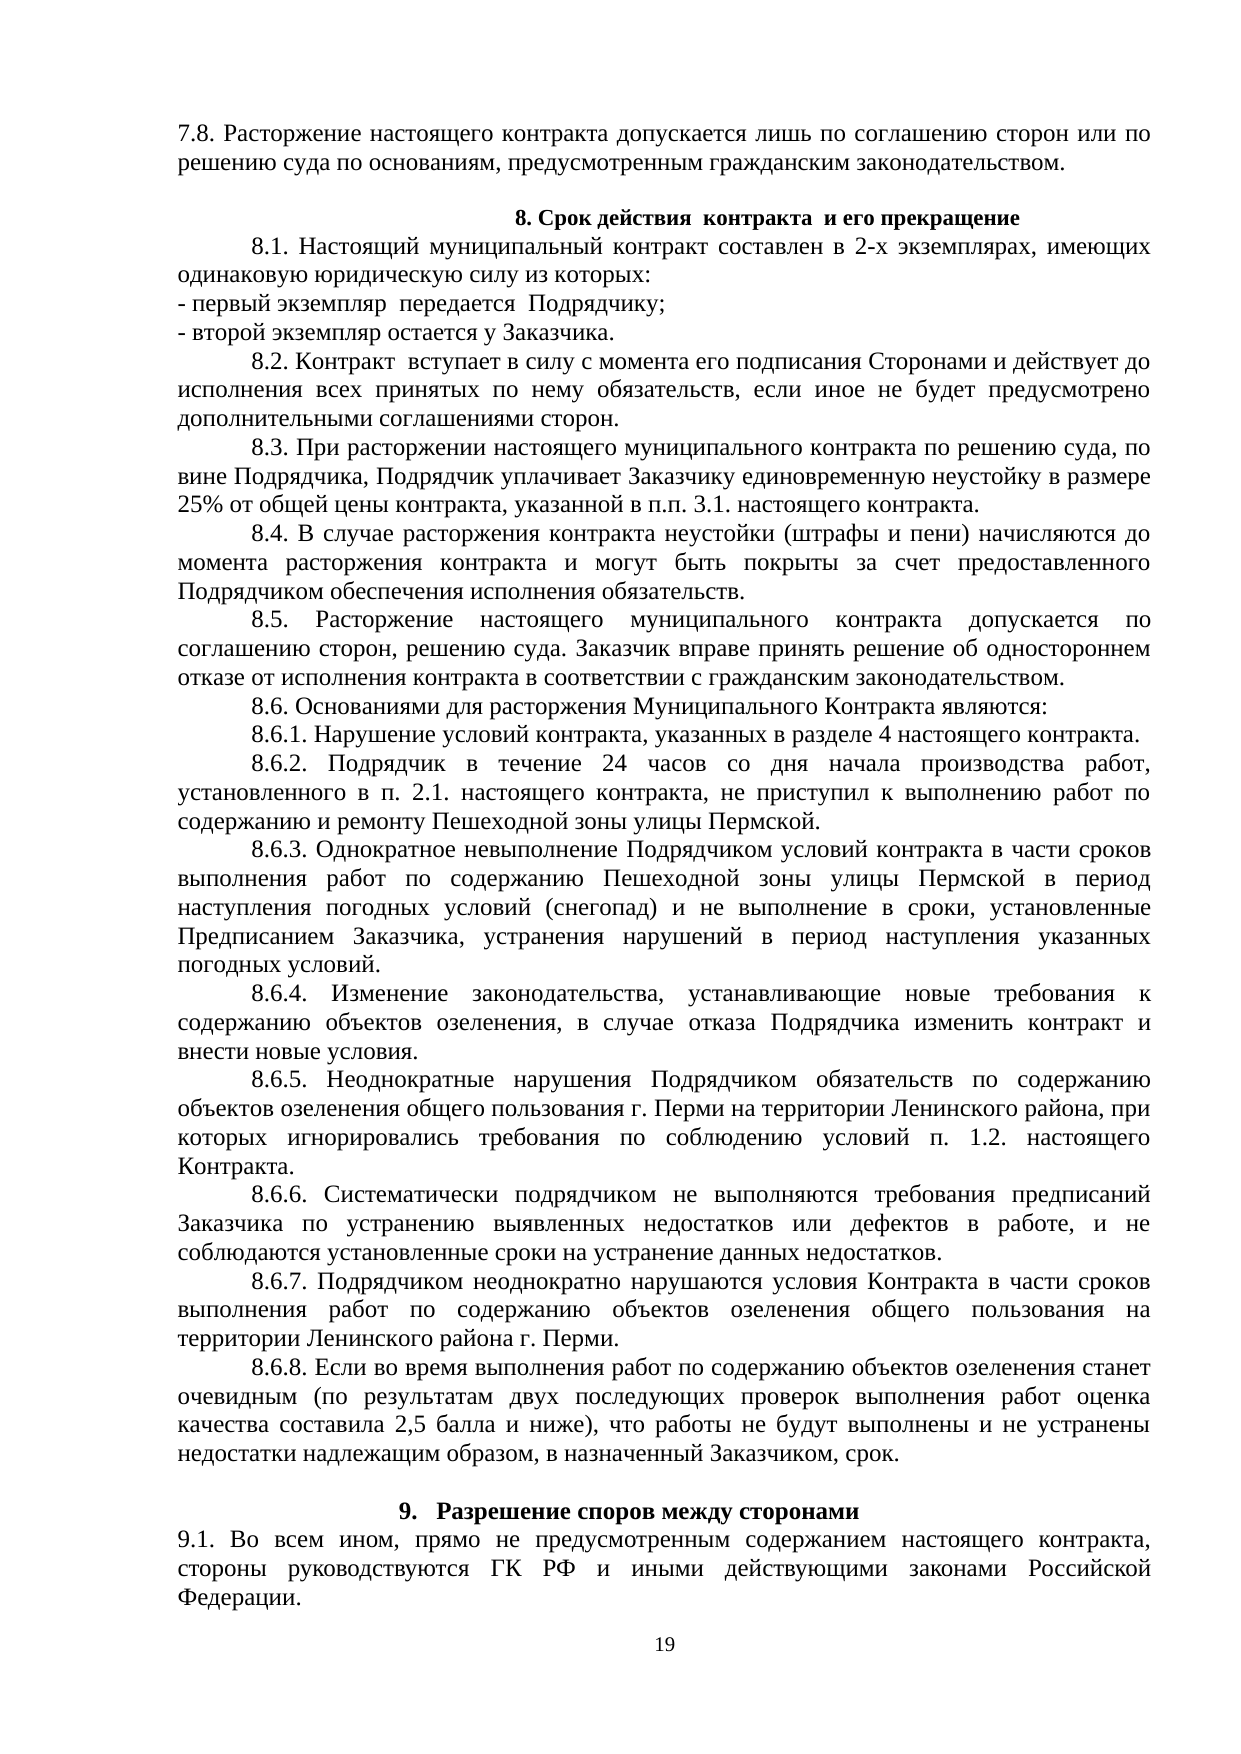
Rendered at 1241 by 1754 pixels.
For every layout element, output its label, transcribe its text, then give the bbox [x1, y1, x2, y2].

text - второй экземпляр остается у Заказчика. [177, 317, 1152, 346]
text 7.8. Расторжение настоящего контракта допускается лишь по соглашению сторон или по решению суда по основаниям, предусмотренным гражданским законодательством. [177, 118, 1152, 176]
text 8.2. Контракт вступает в силу с момента его подписания Сторонами и действует до исполнения всех принятых по нему обязательств, если иное не будет предусмотрено дополнительными соглашениями сторон. [177, 346, 1152, 432]
text 8.6.6. Систематически подрядчиком не выполняются требования предписаний Заказчика по устранению выявленных недостатков или дефектов в работе, и не соблюдаются установленные сроки на устранение данных недостатков. [177, 1179, 1152, 1266]
text 8.6.5. Неоднократные нарушения Подрядчиком обязательств по содержанию объектов озеленения общего пользования г. Перми на территории Ленинского района, при которых игнорировались требования по соблюдению условий п. 1.2. настоящего Контракта. [177, 1064, 1152, 1179]
text 8.6.7. Подрядчиком неоднократно нарушаются условия Контракта в части сроков выполнения работ по содержанию объектов озеленения общего пользования на территории Ленинского района г. Перми. [177, 1266, 1152, 1352]
text 8. Срок действия контракта и его прекращение [177, 204, 1152, 231]
text 9.1. Во всем ином, прямо не предусмотренным содержанием настоящего контракта, стороны руководствуются ГК РФ и иными действующими законами Российской Федерации. [177, 1524, 1152, 1611]
text 8.1. Настоящий муниципальный контракт составлен в 2-х экземплярах, имеющих одинаковую юридическую силу из которых: [177, 231, 1152, 288]
text 8.3. При расторжении настоящего муниципального контракта по решению суда, по вине Подрядчика, Подрядчик уплачивает Заказчику единовременную неустойку в размере 25% от общей цены контракта, указанной в п.п. 3.1. настоящего контракта. [177, 432, 1152, 518]
text 8.6.8. Если во время выполнения работ по содержанию объектов озеленения станет очевидным (по результатам двух последующих проверок выполнения работ оценка качества составила 2,5 балла и ниже), что работы не будут выполнены и не устранены недостатки надлежащим образом, в назначенный Заказчиком, срок. [177, 1352, 1152, 1467]
text 8.6.2. Подрядчик в течение 24 часов со дня начала производства работ, установленного в п. 2.1. настоящего контракта, не приступил к выполнению работ по содержанию и ремонту Пешеходной зоны улицы Пермской. [177, 748, 1152, 834]
text 8.6.3. Однократное невыполнение Подрядчиком условий контракта в части сроков выполнения работ по содержанию Пешеходной зоны улицы Пермской в период наступления погодных условий (снегопад) и не выполнение в сроки, установленные Предписанием Заказчика, устранения нарушений в период наступления указанных погодных условий. [177, 834, 1152, 978]
list Разрешение споров между сторонами [398, 1496, 1152, 1524]
text - первый экземпляр передается Подрядчику; [177, 288, 1152, 317]
text 8.6.4. Изменение законодательства, устанавливающие новые требования к содержанию объектов озеленения, в случае отказа Подрядчика изменить контракт и внести новые условия. [177, 978, 1152, 1064]
text 8.6. Основаниями для расторжения Муниципального Контракта являются: [177, 691, 1152, 719]
text 8.6.1. Нарушение условий контракта, указанных в разделе 4 настоящего контракта. [177, 719, 1152, 748]
text 8.4. В случае расторжения контракта неустойки (штрафы и пени) начисляются до момента расторжения контракта и могут быть покрыты за счет предоставленного Подрядчиком обеспечения исполнения обязательств. [177, 518, 1152, 604]
text 8.5. Расторжение настоящего муниципального контракта допускается по соглашению сторон, решению суда. Заказчик вправе принять решение об одностороннем отказе от исполнения контракта в соответствии с гражданским законодательством. [177, 604, 1152, 691]
